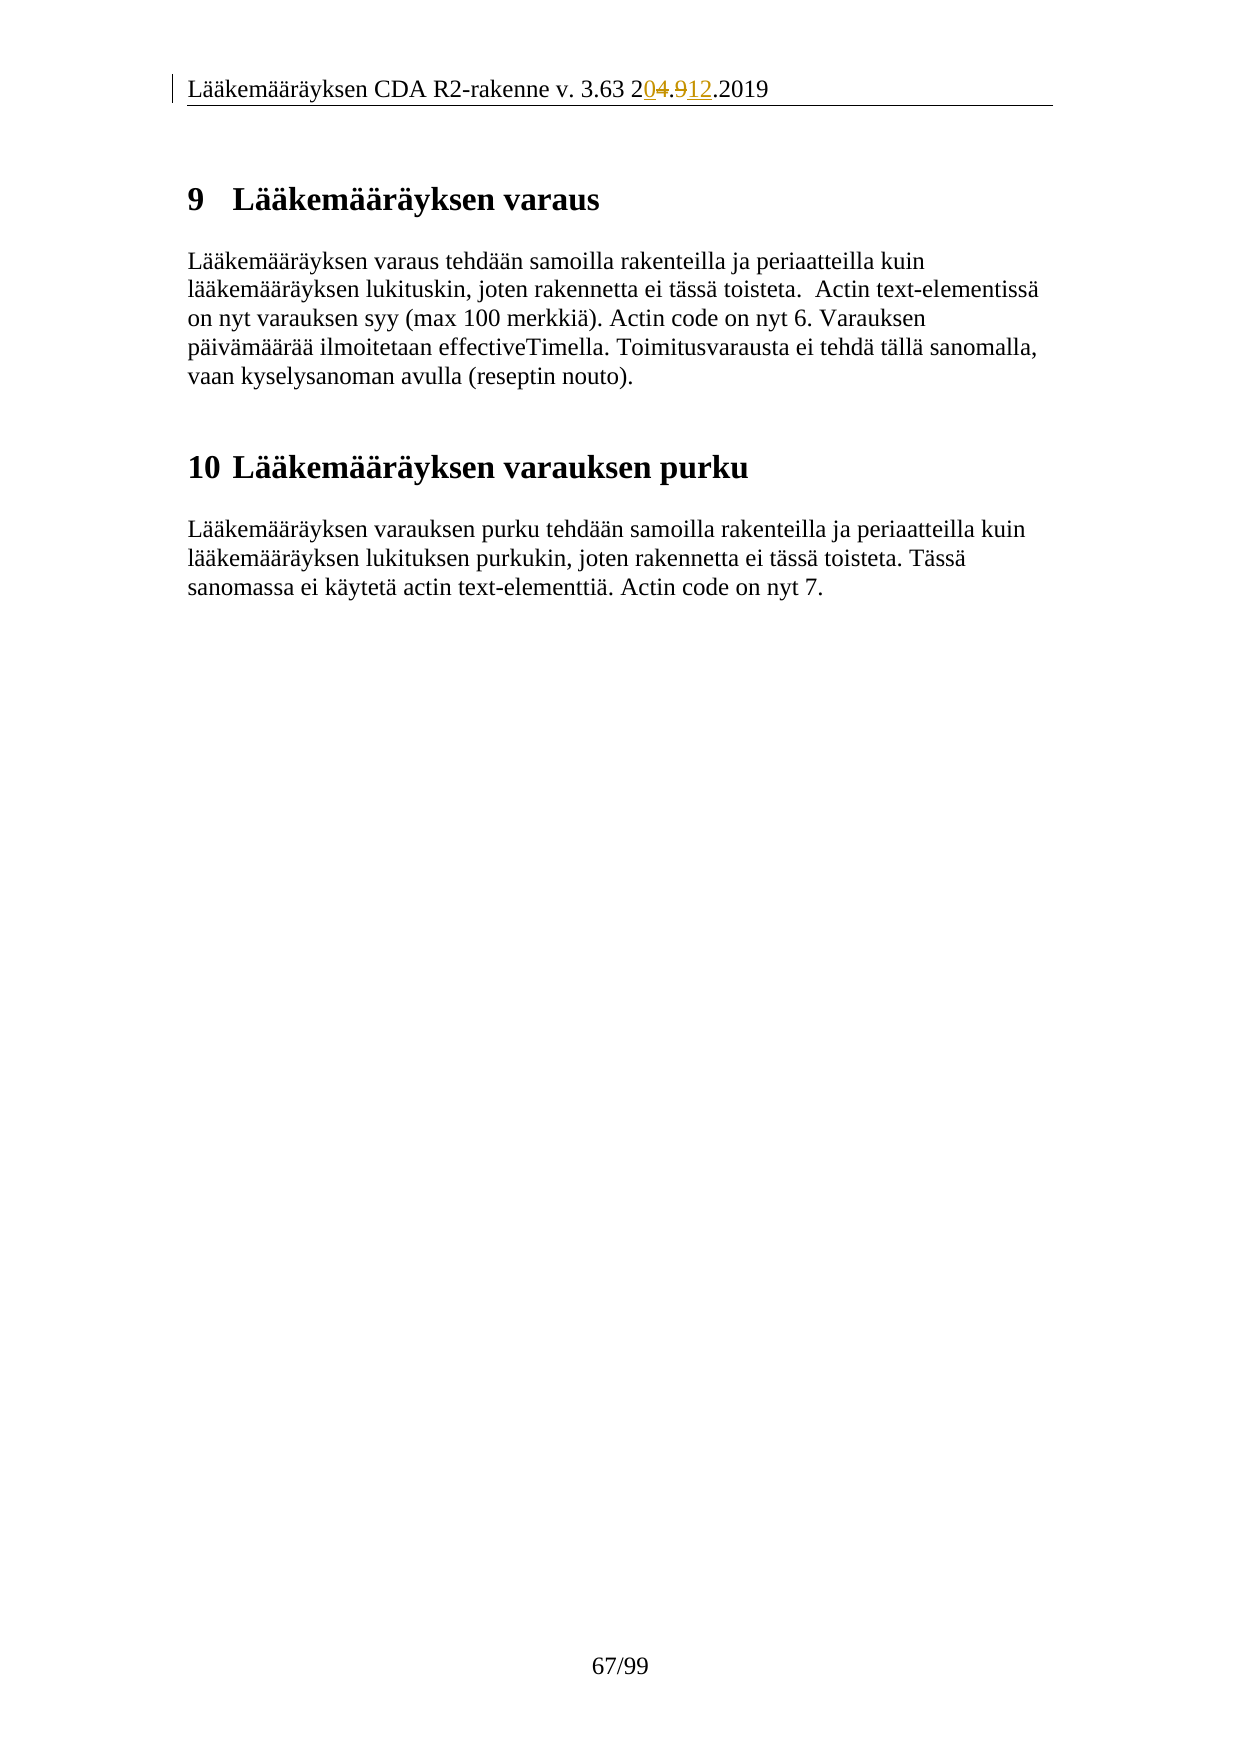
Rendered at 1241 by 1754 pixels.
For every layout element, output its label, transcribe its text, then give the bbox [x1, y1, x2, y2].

text Lääkemääräyksen varauksen purku tehdään samoilla rakenteilla ja periaatteilla kuin lääkemääräyksen lukituksen purkukin, joten rakennetta ei tässä toisteta. Tässä sanomassa ei käytetä actin text-elementtiä. Actin code on nyt 7. [187, 514, 1053, 600]
subtitle Lääkemääräyksen varauksen purku [187, 447, 1053, 485]
text Lääkemääräyksen varaus tehdään samoilla rakenteilla ja periaatteilla kuin lääkemääräyksen lukituskin, joten rakennetta ei tässä toisteta. Actin text-elementissä on nyt varauksen syy (max 100 merkkiä). Actin code on nyt 6. Varauksen päivämäärää ilmoitetaan effectiveTimella. Toimitusvarausta ei tehdä tällä sanomalla, vaan kyselysanoman avulla (reseptin nouto). [187, 246, 1053, 389]
subtitle Lääkemääräyksen varaus [187, 179, 1053, 217]
